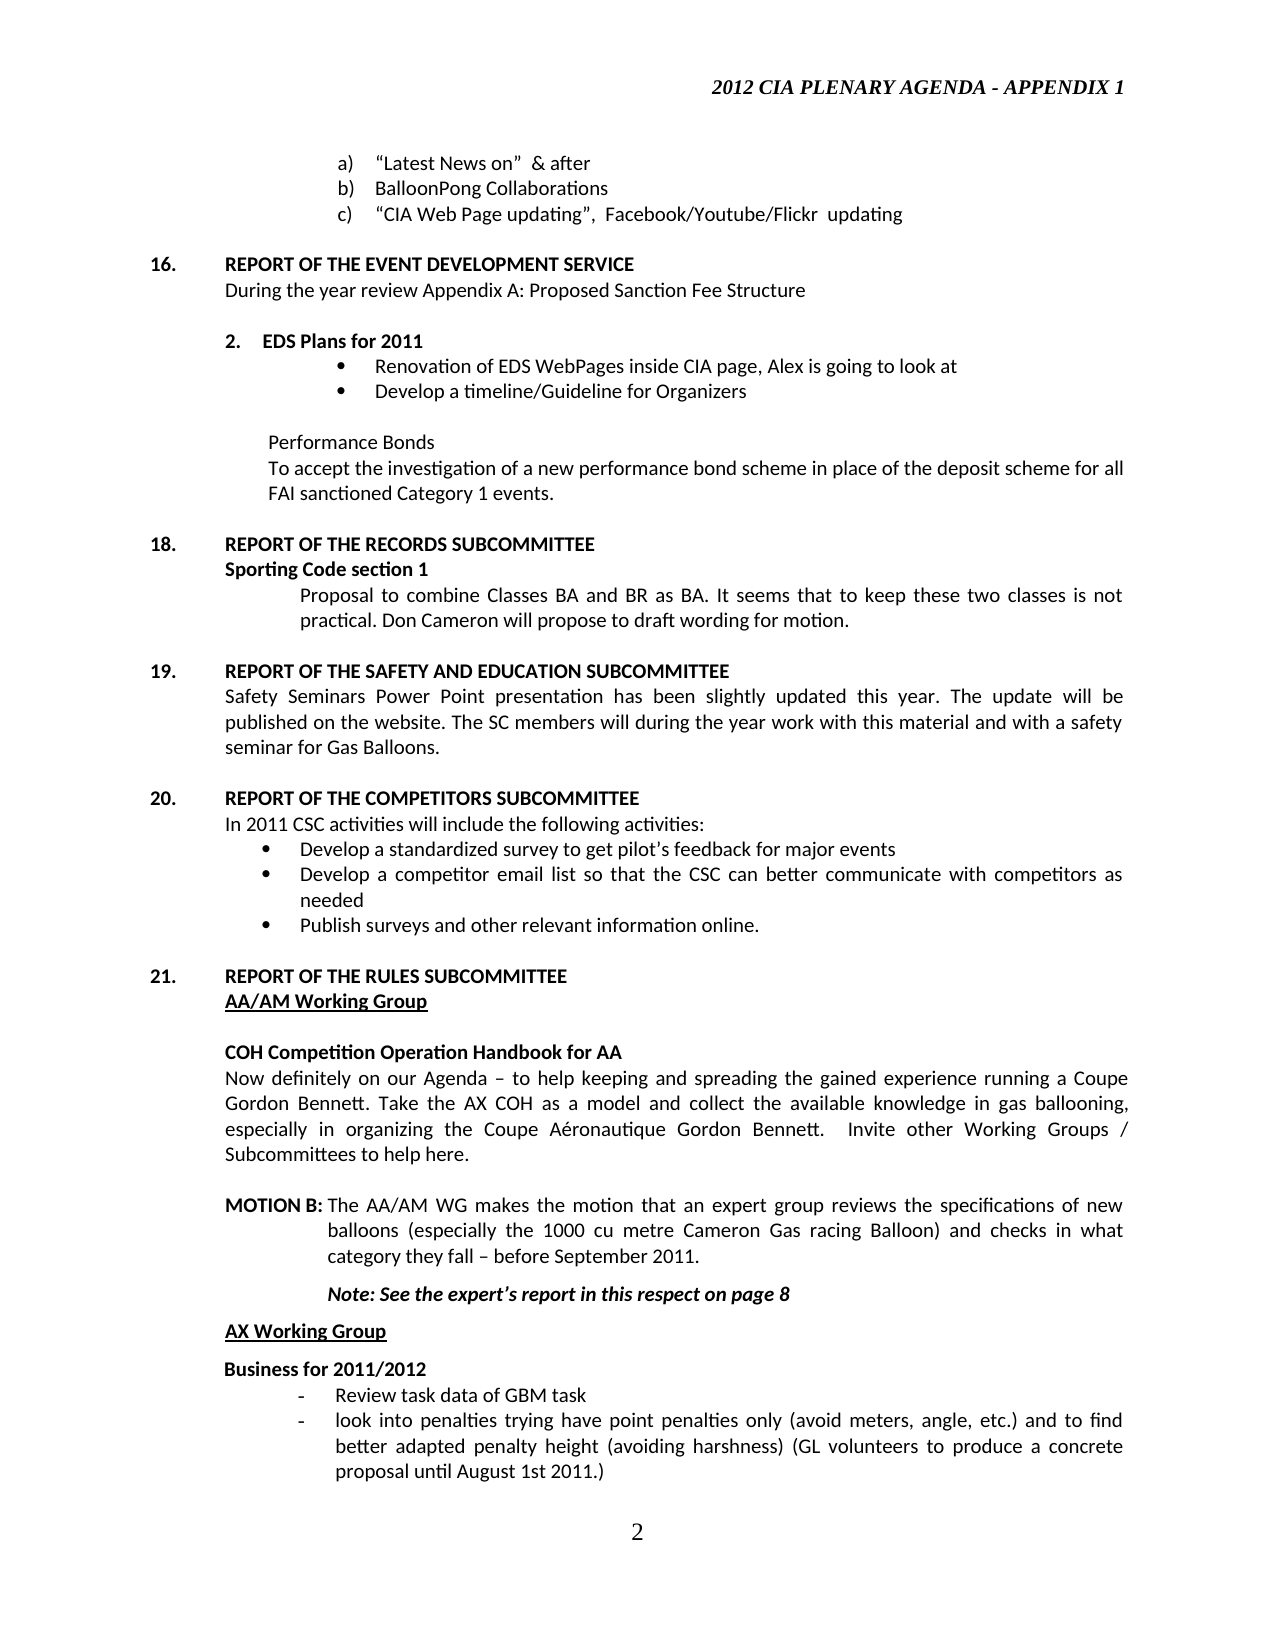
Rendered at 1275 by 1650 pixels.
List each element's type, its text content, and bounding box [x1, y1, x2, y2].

text 21. REPORT OF THE RULES SUBCOMMITTEE [150, 963, 1125, 989]
text COH Competition Operation Handbook for AA [225, 1039, 1125, 1065]
list Develop a competitor email list so that the CSC can better communicate with competitors as needed [262, 862, 1125, 912]
text To accept the investigation of a new performance bond scheme in place of the deposit scheme for all FAI sanctioned Category 1 events. [268, 455, 1125, 506]
list Review task data of GBM task [298, 1382, 1125, 1407]
list EDS Plans for 2011 [225, 328, 1125, 353]
text AX Working Group [225, 1319, 1125, 1344]
text 16. REPORT OF THE EVENT DEVELOPMENT SERVICE [150, 252, 1125, 277]
text Safety Seminars Power Point presentation has been slightly updated this year. The update will be published on the website. The SC members will during the year work with this material and with a safety seminar for Gas Balloons. [225, 684, 1125, 760]
list look into penalties trying have point penalties only (avoid meters, angle, etc.) and to find better adapted penalty height (avoiding harshness) (GL volunteers to produce a concrete proposal until August 1st 2011.) [298, 1407, 1125, 1484]
text Business for 2011/2012 [224, 1357, 1125, 1382]
text Performance Bonds [193, 429, 1125, 455]
list Publish surveys and other relevant information online. [262, 912, 1125, 938]
text AA/AM Working Group [150, 989, 1125, 1014]
text In 2011 CSC activities will include the following activities: [225, 811, 1125, 836]
text 18. REPORT OF THE RECORDS SUBCOMMITTEE [150, 531, 1125, 557]
text During the year review Appendix A: Proposed Sanction Fee Structure [187, 277, 1125, 302]
text Now definitely on our Agenda – to help keeping and spreading the gained experience running a Coupe Gordon Bennett. Take the AX COH as a model and collect the available knowledge in gas ballooning, especially in organizing the Coupe Aéronautique Gordon Bennett. Invite other Working Groups / Subcommittees to help here. [225, 1065, 1130, 1167]
list “Latest News on” & after [337, 150, 1125, 175]
list Renovation of EDS WebPages inside CIA page, Alex is going to look at [337, 353, 1125, 379]
list BalloonPong Collaborations [337, 175, 1125, 201]
list Develop a standardized survey to get pilot’s feedback for major events [262, 836, 1125, 862]
text 20. REPORT OF THE COMPETITORS SUBCOMMITTEE [150, 785, 1125, 811]
list “CIA Web Page updating”, Facebook/Youtube/Flickr updating [337, 201, 1125, 226]
text 19. REPORT OF THE SAFETY AND EDUCATION SUBCOMMITTEE [150, 658, 1125, 684]
text Note: See the expert’s report in this respect on page 8 [327, 1281, 1125, 1306]
text Sporting Code section 1 [225, 557, 1125, 582]
text MOTION B: The AA/AM WG makes the motion that an expert group reviews the specifications of new balloons (especially the 1000 cu metre Cameron Gas racing Balloon) and checks in what category they fall – before September 2011. [225, 1192, 1125, 1268]
text Proposal to combine Classes BA and BR as BA. It seems that to keep these two classes is not practical. Don Cameron will propose to draft wording for motion. [300, 582, 1125, 633]
list Develop a timeline/Guideline for Organizers [337, 379, 1125, 404]
